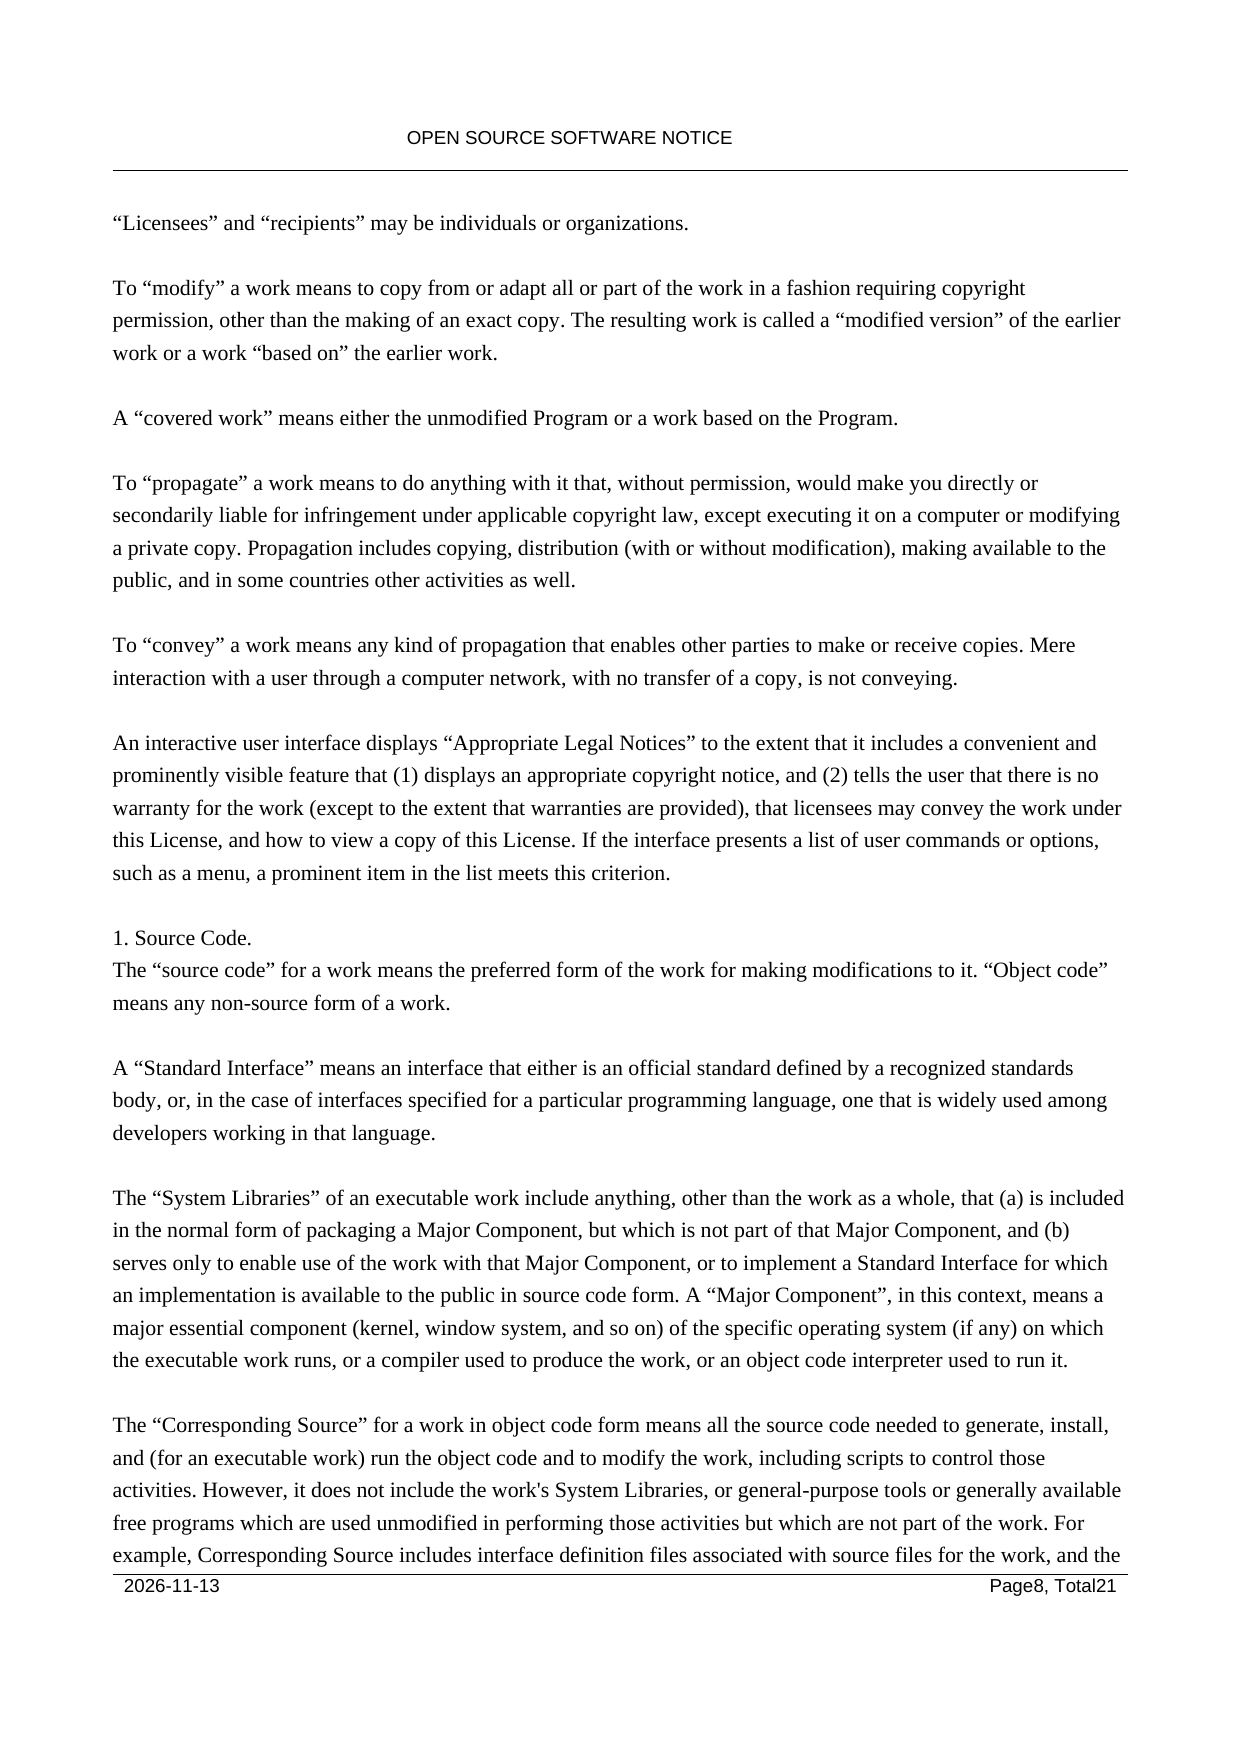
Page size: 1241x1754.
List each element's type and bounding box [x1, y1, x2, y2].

text [112, 206, 1128, 1571]
